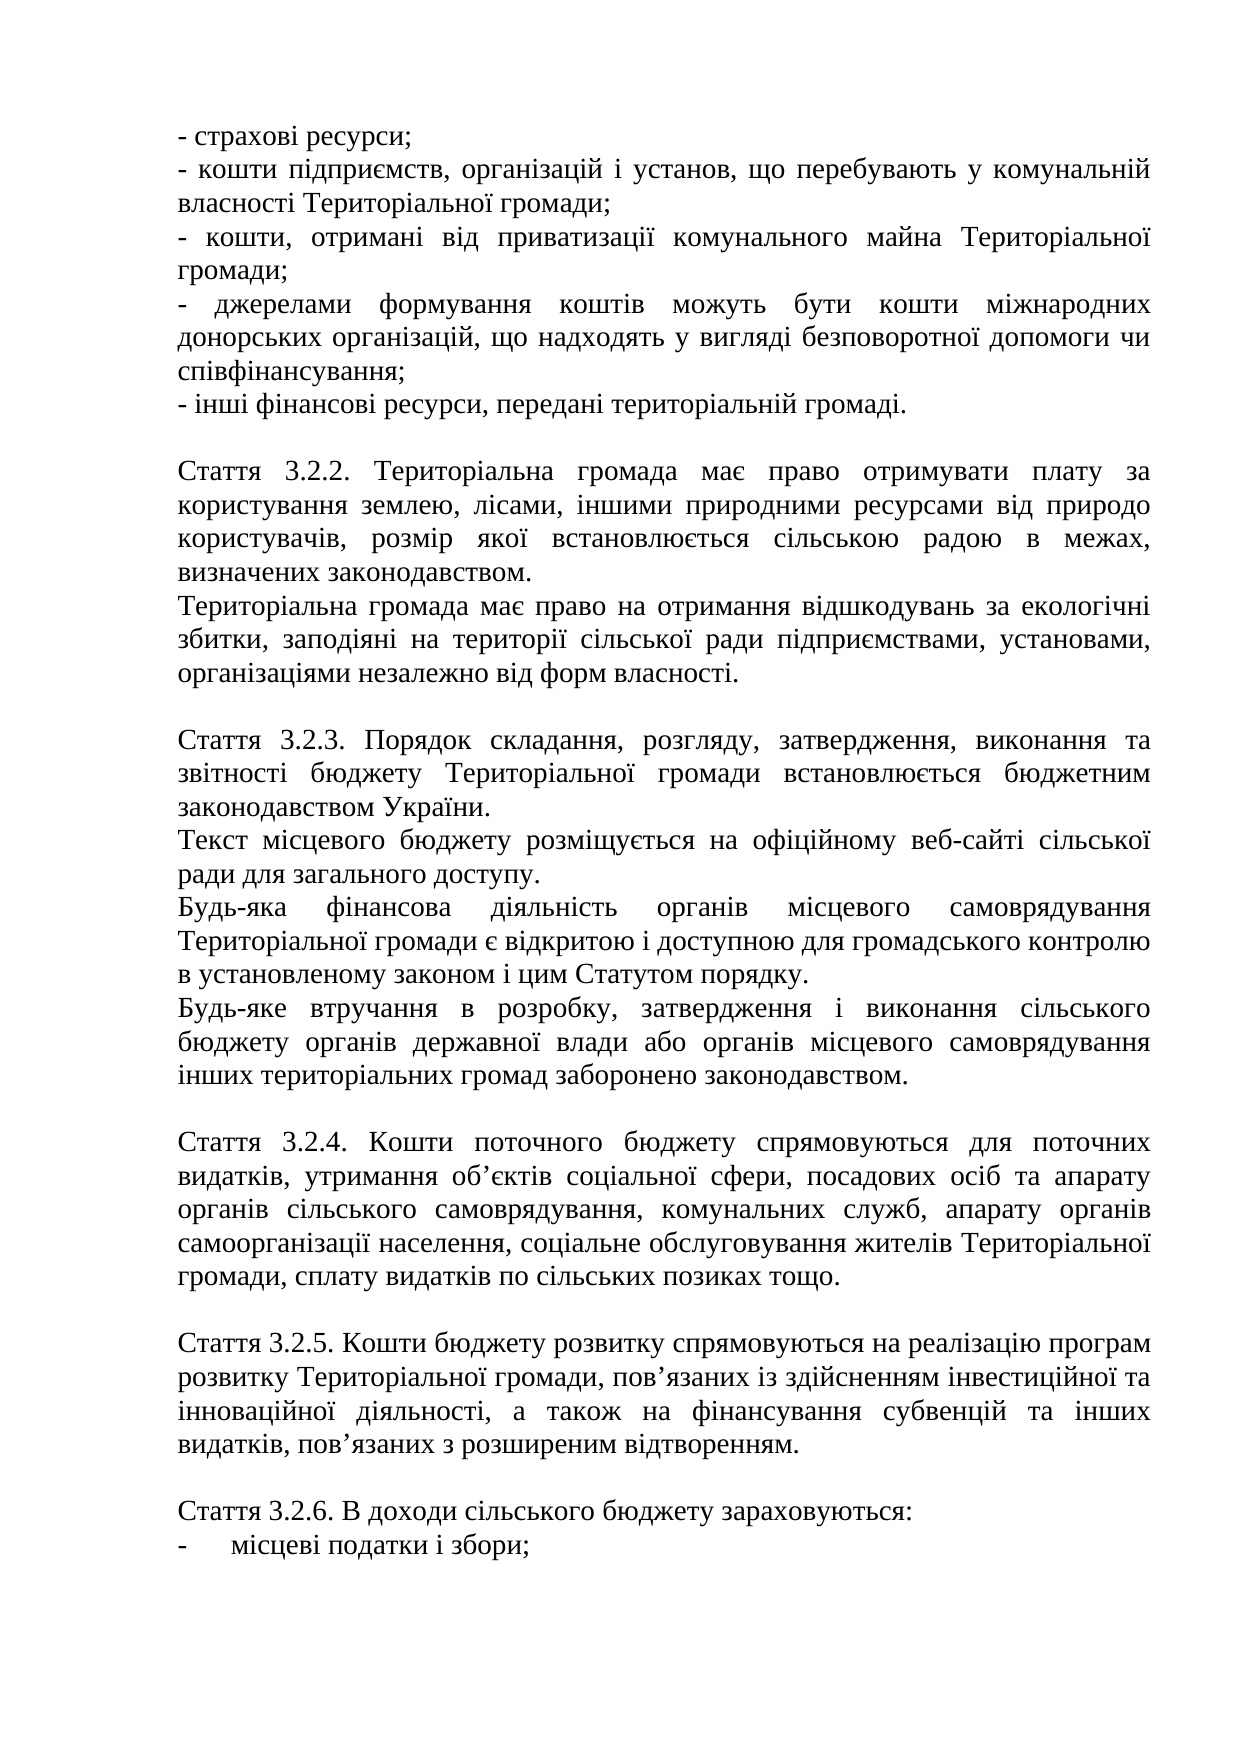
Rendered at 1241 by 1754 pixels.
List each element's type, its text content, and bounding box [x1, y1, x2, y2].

text - страхові ресурси; [177, 118, 1152, 152]
text - джерелами формування коштів можуть бути кошти міжнародних донорських організацій, що надходять у вигляді безповоротної допомоги чи співфінансування; [177, 286, 1152, 386]
text - кошти підприємств, організацій і установ, що перебувають у комунальній власності Територіальної громади; [177, 152, 1152, 219]
text Стаття 3.2.4. Кошти поточного бюджету спрямовуються для поточних видатків, утримання об’єктів соціальної сфери, посадових осіб та апарату органів сільського самоврядування, комунальних служб, апарату органів самоорганізації населення, соціальне обслуговування жителів Територіальної громади, сплату видатків по сільських позиках тощо. [177, 1124, 1152, 1292]
text - місцеві податки і збори; [177, 1527, 1152, 1560]
text Стаття 3.2.6. В доходи сільського бюджету зараховуються: [177, 1493, 1152, 1527]
text Територіальна громада має право на отримання відшкодувань за екологічні збитки, заподіяні на території сільської ради підприємствами, установами, організаціями незалежно від форм власності. [177, 588, 1152, 688]
text - інші фінансові ресурси, передані територіальній громаді. [177, 386, 1152, 420]
text Будь-яка фінансова діяльність органів місцевого самоврядування Територіальної громади є відкритою і доступною для громадського контролю в установленому законом і цим Статутом порядку. [177, 889, 1152, 990]
text Будь-яке втручання в розробку, затвердження і виконання сільського бюджету органів державної влади або органів місцевого самоврядування інших територіальних громад заборонено законодавством. [177, 990, 1152, 1091]
text - кошти, отримані від приватизації комунального майна Територіальної громади; [177, 219, 1152, 286]
text Стаття 3.2.3. Порядок складання, розгляду, затвердження, виконання та звітності бюджету Територіальної громади встановлюється бюджетним законодавством України. [177, 722, 1152, 822]
text Текст місцевого бюджету розміщується на офіційному веб-сайті сільської ради для загального доступу. [177, 822, 1152, 889]
text Стаття 3.2.2. Територіальна громада має право отримувати плату за користування землею, лісами, іншими природними ресурсами від природо користувачів, розмір якої встановлюється сільською радою в межах, визначених законодавством. [177, 453, 1152, 588]
text Стаття 3.2.5. Кошти бюджету розвитку спрямовуються на реалізацію програм розвитку Територіальної громади, пов’язаних із здійсненням інвестиційної та інноваційної діяльності, а також на фінансування субвенцій та інших видатків, пов’язаних з розширеним відтворенням. [177, 1326, 1152, 1460]
